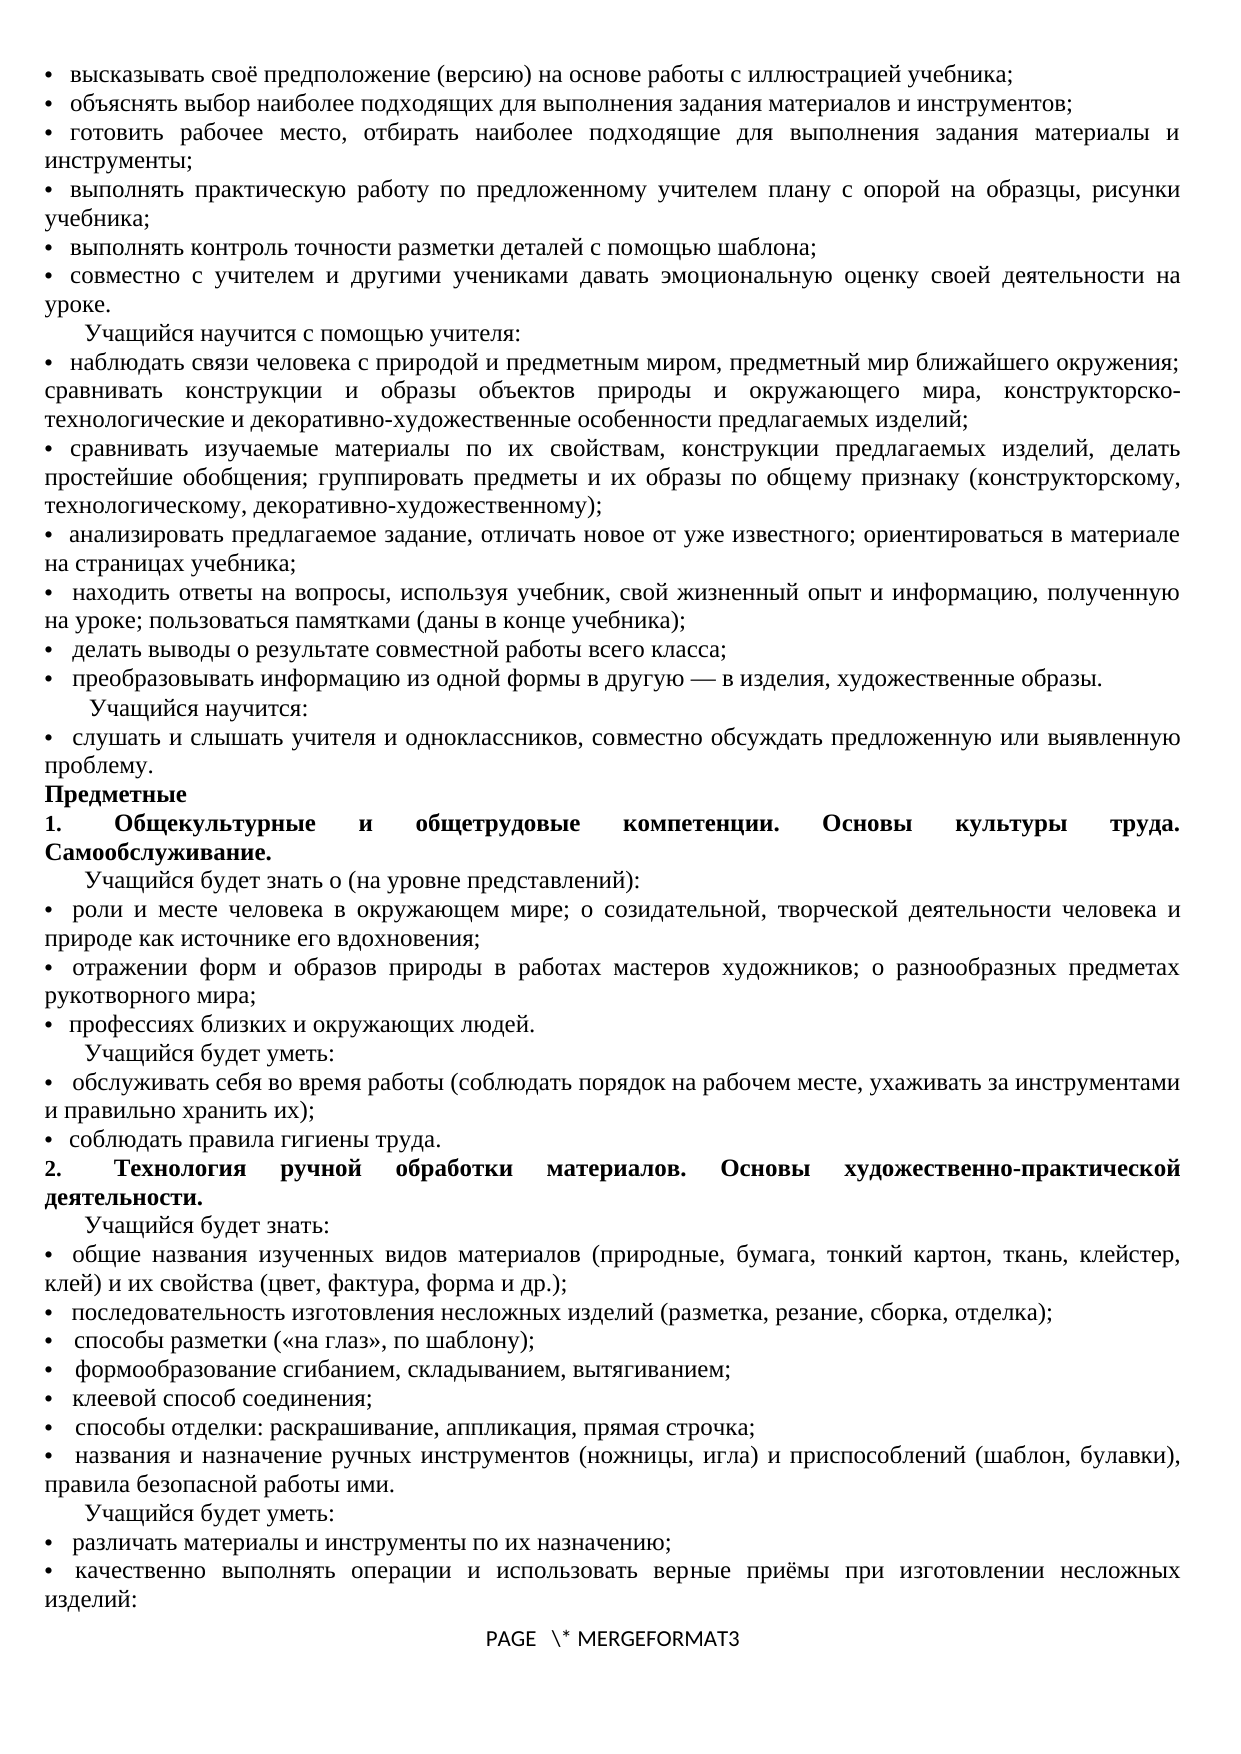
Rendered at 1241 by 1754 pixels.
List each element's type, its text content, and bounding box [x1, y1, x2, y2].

list соблюдать правила гигиены труда. [44, 1124, 1181, 1153]
list способы отделки: раскрашивание, аппликация, прямая строчка; [44, 1412, 1181, 1441]
list находить ответы на вопросы, используя учебник, свой жизненный опыт и информацию, полученную на уроке; пользоваться памятками (даны в конце учебника); [44, 577, 1181, 634]
text Учащийся научится с помощью учителя: [84, 318, 1181, 347]
list роли и месте человека в окружающем мире; о созидательной, творческой деятельности человека и природе как источнике его вдохновения; [44, 894, 1181, 952]
list выполнять контроль точности разметки деталей с помощью шаблона; [44, 232, 1181, 260]
list анализировать предлагаемое задание, отличать новое от уже известного; ориентироваться в материале на страницах учебника; [44, 519, 1181, 577]
list обслуживать себя во время работы (соблюдать порядок на рабочем месте, ухаживать за инструментами и правильно хранить их); [44, 1067, 1181, 1124]
list готовить рабочее место, отбирать наиболее подходящие для выполнения задания материалы и инструменты; [44, 117, 1181, 174]
list высказывать своё предположение (версию) на основе работы с иллюстрацией учебника; [44, 59, 1181, 88]
list сравнивать изучаемые материалы по их свойствам, конструкции предлагаемых изделий, делать простейшие обобщения; группировать предметы и их образы по общему признаку (конструкторскому, технологическому, декоративно-художественному); [44, 433, 1181, 519]
list выполнять практическую работу по предложенному учителем плану с опорой на образцы, рисунки учебника; [44, 174, 1181, 232]
list отражении форм и образов природы в работах мастеров художников; о разнообразных предметах рукотворного мира; [44, 952, 1181, 1009]
list способы разметки («на глаз», по шаблону); [44, 1326, 1181, 1354]
list качественно выполнять операции и использовать верные приёмы при изготовлении несложных изделий: [44, 1556, 1181, 1613]
list последовательность изготовления несложных изделий (разметка, резание, сборка, отделка); [44, 1297, 1181, 1326]
list наблюдать связи человека с природой и предметным миром, предметный мир ближайшего окружения; сравнивать конструкции и образы объектов природы и окружающего мира, конструкторско-технологические и декоративно-художественные особенности предлагаемых изделий; [44, 347, 1181, 433]
text Учащийся научится: [84, 693, 804, 722]
list совместно с учителем и другими учениками давать эмоциональную оценку своей деятельности на уроке. [44, 260, 1181, 318]
list преобразовывать информацию из одной формы в другую — в изделия, художественные образы. [44, 663, 1181, 692]
text Учащийся будет уметь: [84, 1498, 1181, 1527]
list различать материалы и инструменты по их назначению; [44, 1527, 1181, 1556]
list Общекультурные и общетрудовые компетенции. Основы культуры труда. Самообслуживание. [44, 808, 1181, 866]
list названия и назначение ручных инструментов (ножницы, игла) и приспособлений (шаблон, булавки), правила безопасной работы ими. [44, 1441, 1181, 1498]
text Учащийся будет уметь: [44, 1038, 1181, 1067]
list формообразование сгибанием, складыванием, вытягиванием; [44, 1354, 1181, 1383]
text Предметные [44, 779, 1181, 808]
list общие названия изученных видов материалов (природные, бумага, тонкий картон, ткань, клейстер, клей) и их свойства (цвет, фактура, форма и др.); [44, 1239, 1181, 1297]
list объяснять выбор наиболее подходящих для выполнения задания материалов и инструментов; [44, 88, 1181, 117]
list делать выводы о результате совместной работы всего класса; [44, 634, 1181, 663]
list профессиях близких и окружающих людей. [44, 1009, 1181, 1038]
list слушать и слышать учителя и одноклассников, совместно обсуждать предложенную или выявленную проблему. [44, 722, 1181, 779]
text Учащийся будет знать о (на уровне представлений): [44, 866, 1181, 894]
text Учащийся будет знать: [44, 1211, 1181, 1239]
list клеевой способ соединения; [44, 1383, 1181, 1412]
list Технология ручной обработки материалов. Основы художественно-практической деятельности. [44, 1153, 1181, 1211]
